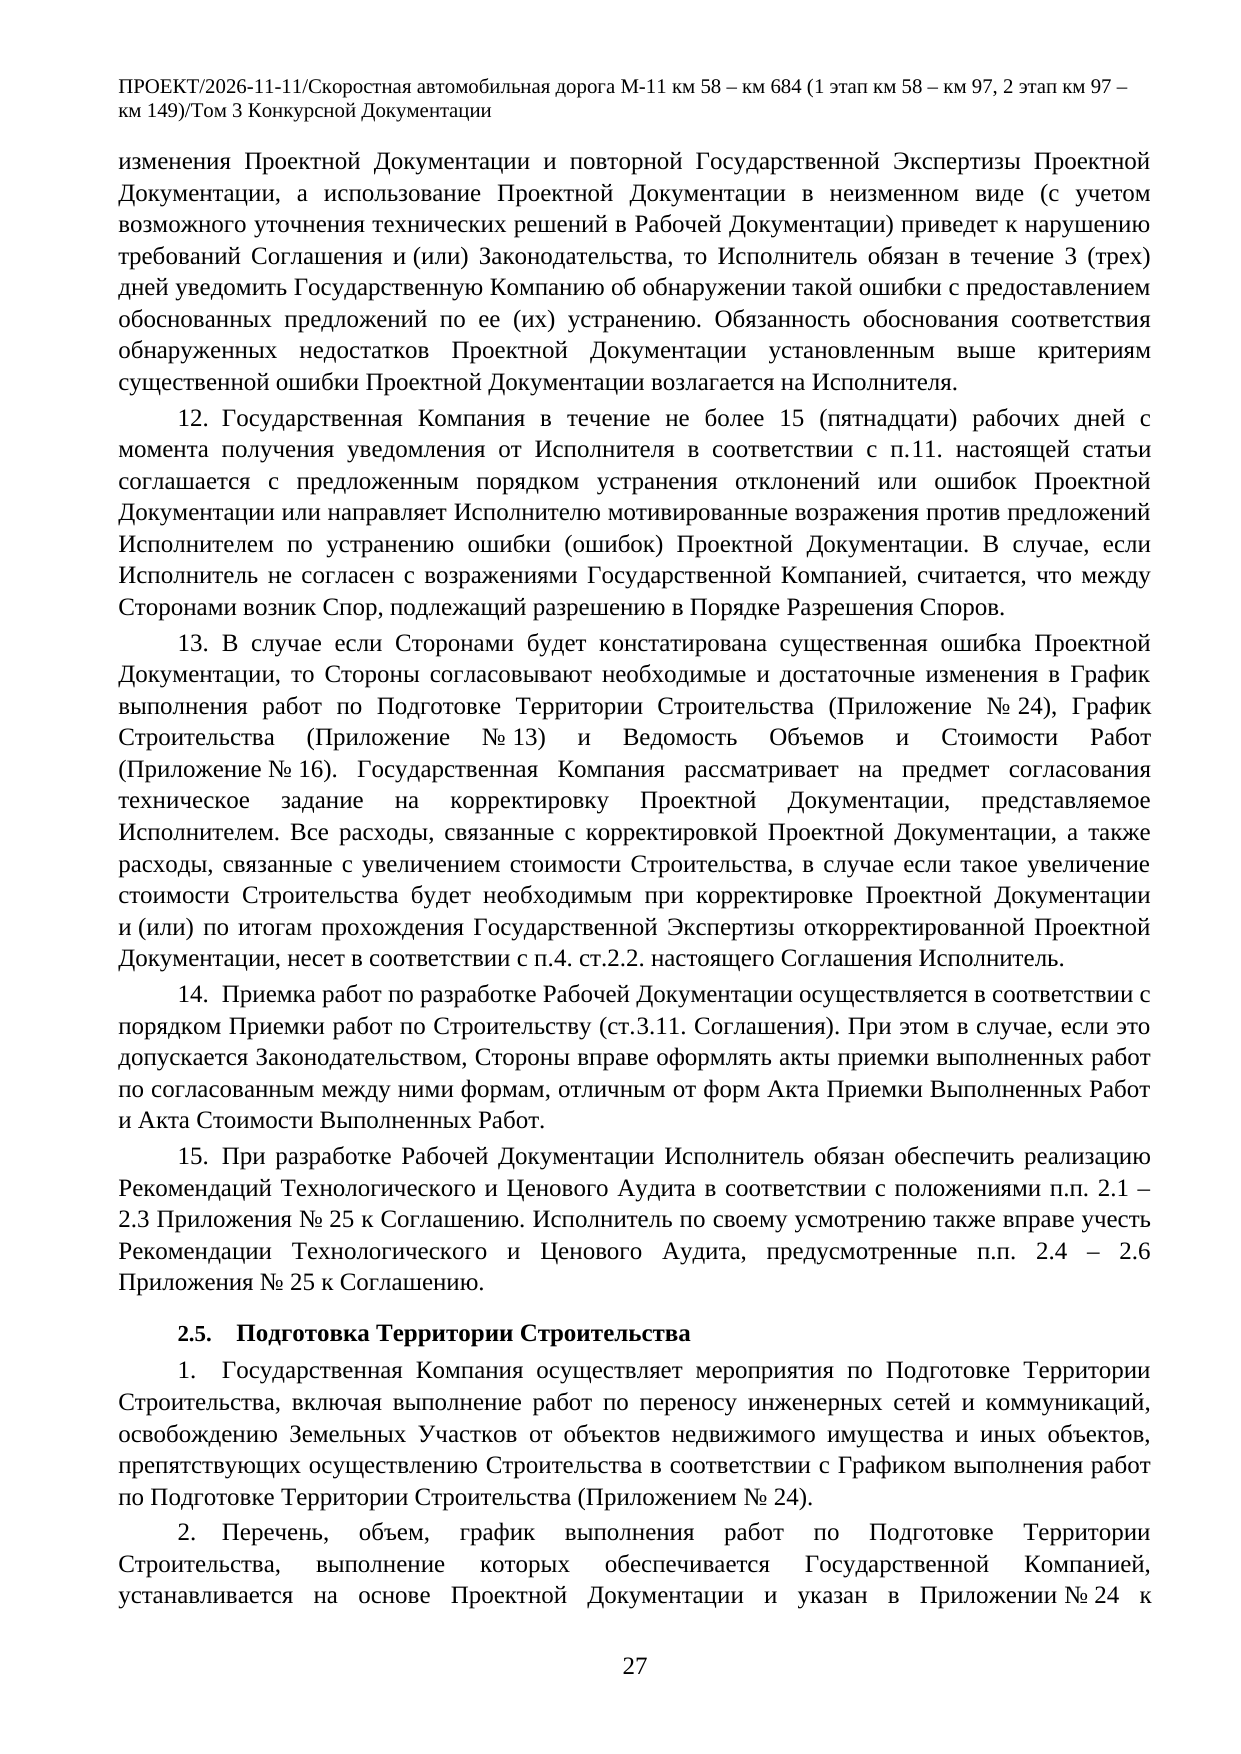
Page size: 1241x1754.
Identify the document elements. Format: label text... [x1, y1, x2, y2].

subtitle Государственная Компания в течение не более 15 (пятнадцати) рабочих дней с момента получения уведомления от Исполнителя в соответствии с п.11. настоящей статьи соглашается с предложенным порядком устранения отклонений или ошибок Проектной Документации или направляет Исполнителю мотивированные возражения против предложений Исполнителем по устранению ошибки (ошибок) Проектной Документации. В случае, если Исполнитель не согласен с возражениями Государственной Компанией, считается, что между Сторонами возник Спор, подлежащий разрешению в Порядке Разрешения Споров. [118, 403, 1152, 621]
subtitle Государственная Компания осуществляет мероприятия по Подготовке Территории Строительства, включая выполнение работ по переносу инженерных сетей и коммуникаций, освобождению Земельных Участков от объектов недвижимого имущества и иных объектов, препятствующих осуществлению Строительства в соответствии с Графиком выполнения работ по Подготовке Территории Строительства (Приложением № 24). [118, 1356, 1152, 1511]
subtitle Приемка работ по разработке Рабочей Документации осуществляется в соответствии с порядком Приемки работ по Строительству (ст.3.11. Соглашения). При этом в случае, если это допускается Законодательством, Стороны вправе оформлять акты приемки выполненных работ по согласованным между ними формам, отличным от форм Акта Приемки Выполненных Работ и Акта Стоимости Выполненных Работ. [118, 979, 1152, 1134]
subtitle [118, 146, 1152, 396]
subtitle В случае если Сторонами будет констатирована существенная ошибка Проектной Документации, то Стороны согласовывают необходимые и достаточные изменения в График выполнения работ по Подготовке Территории Строительства (Приложение № 24), График Строительства (Приложение № 13) и Ведомость Объемов и Стоимости Работ (Приложение № 16). Государственная Компания рассматривает на предмет согласования техническое задание на корректировку Проектной Документации, представляемое Исполнителем. Все расходы, связанные с корректировкой Проектной Документации, а также расходы, связанные с увеличением стоимости Строительства, в случае если такое увеличение стоимости Строительства будет необходимым при корректировке Проектной Документации и (или) по итогам прохождения Государственной Экспертизы откорректированной Проектной Документации, несет в соответствии с п.4. ст.2.2. настоящего Соглашения Исполнитель. [118, 628, 1152, 972]
subtitle При разработке Рабочей Документации Исполнитель обязан обеспечить реализацию Рекомендаций Технологического и Ценового Аудита в соответствии с положениями п.п. 2.1 – 2.3 Приложения № 25 к Соглашению. Исполнитель по своему усмотрению также вправе учесть Рекомендации Технологического и Ценового Аудита, предусмотренные п.п. 2.4 – 2.6 Приложения № 25 к Соглашению. [118, 1141, 1152, 1296]
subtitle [118, 1517, 1152, 1609]
subtitle Подготовка Территории Строительства [118, 1318, 1152, 1346]
